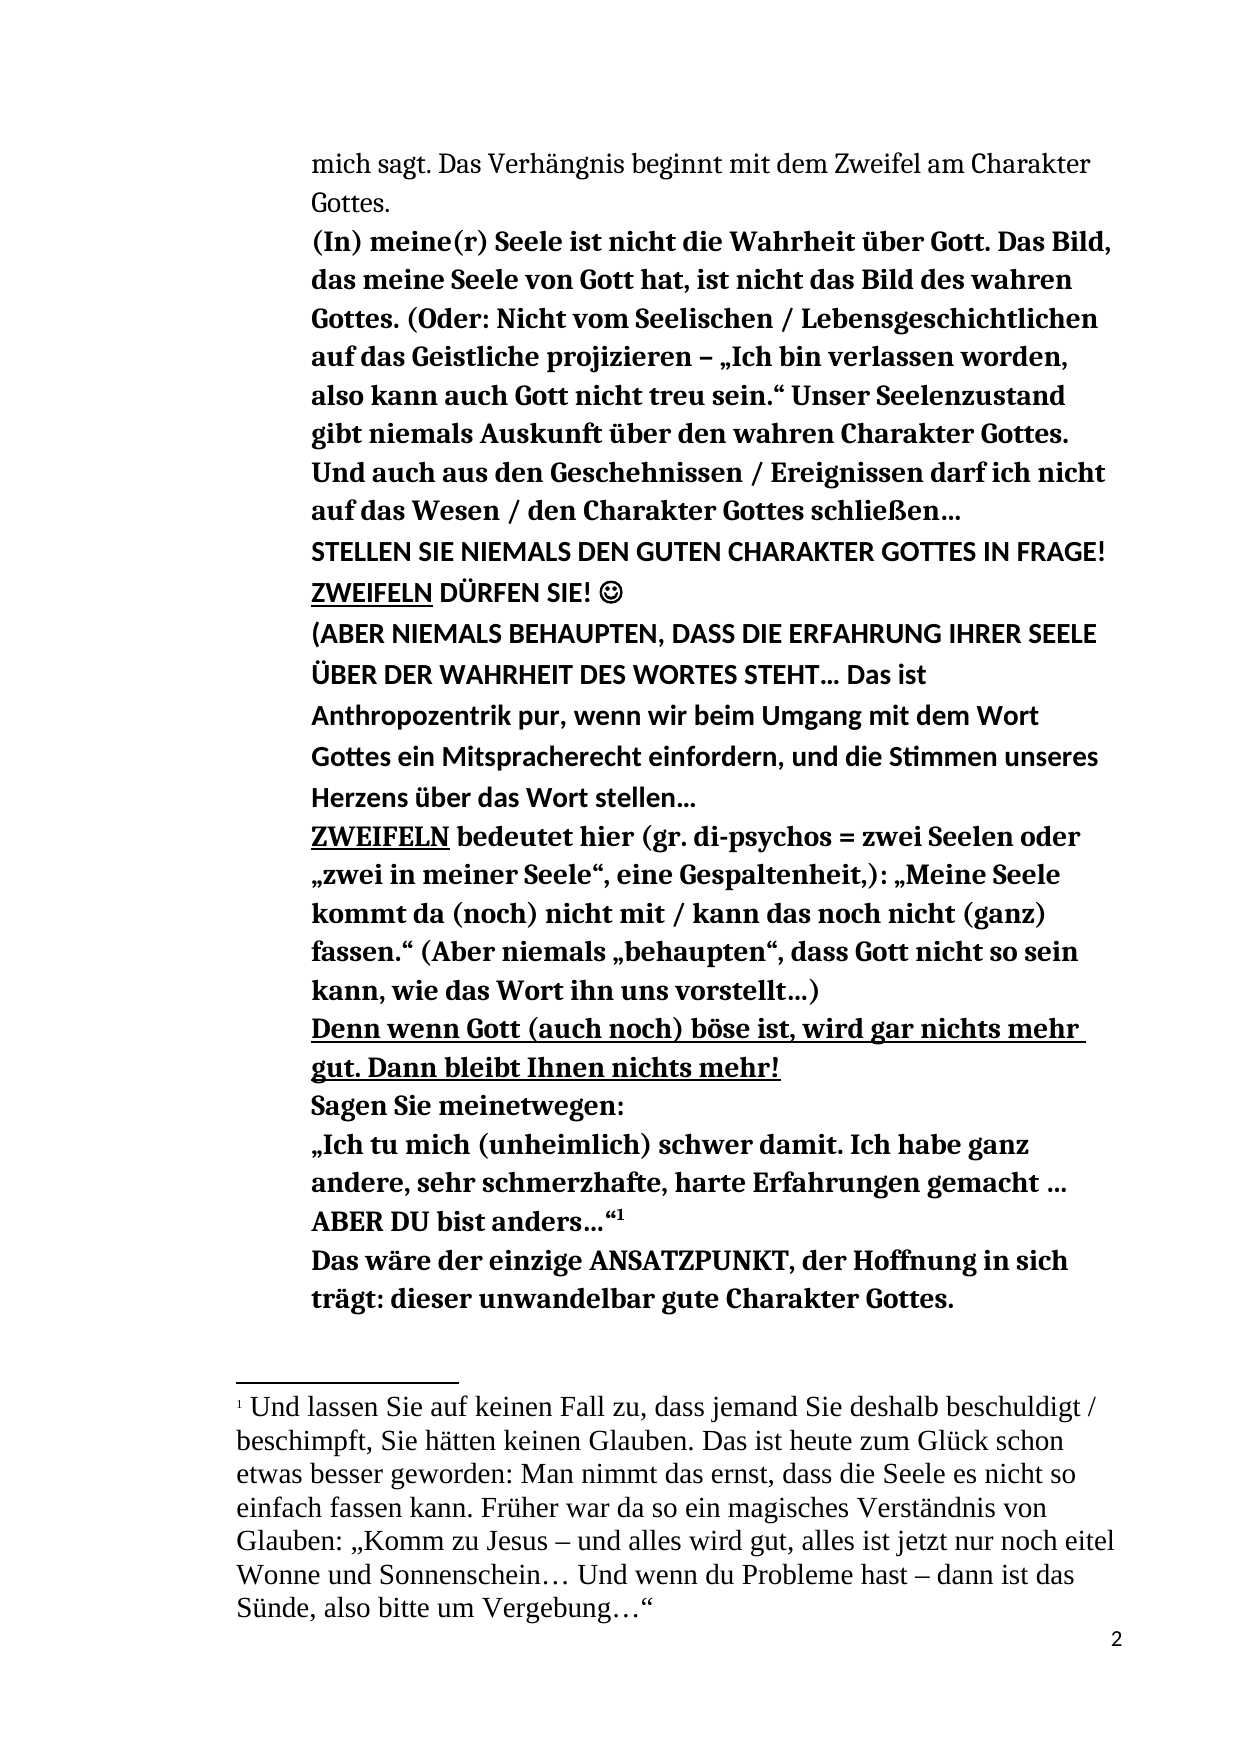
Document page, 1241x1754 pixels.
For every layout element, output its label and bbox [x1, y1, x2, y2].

list [274, 148, 1122, 1316]
